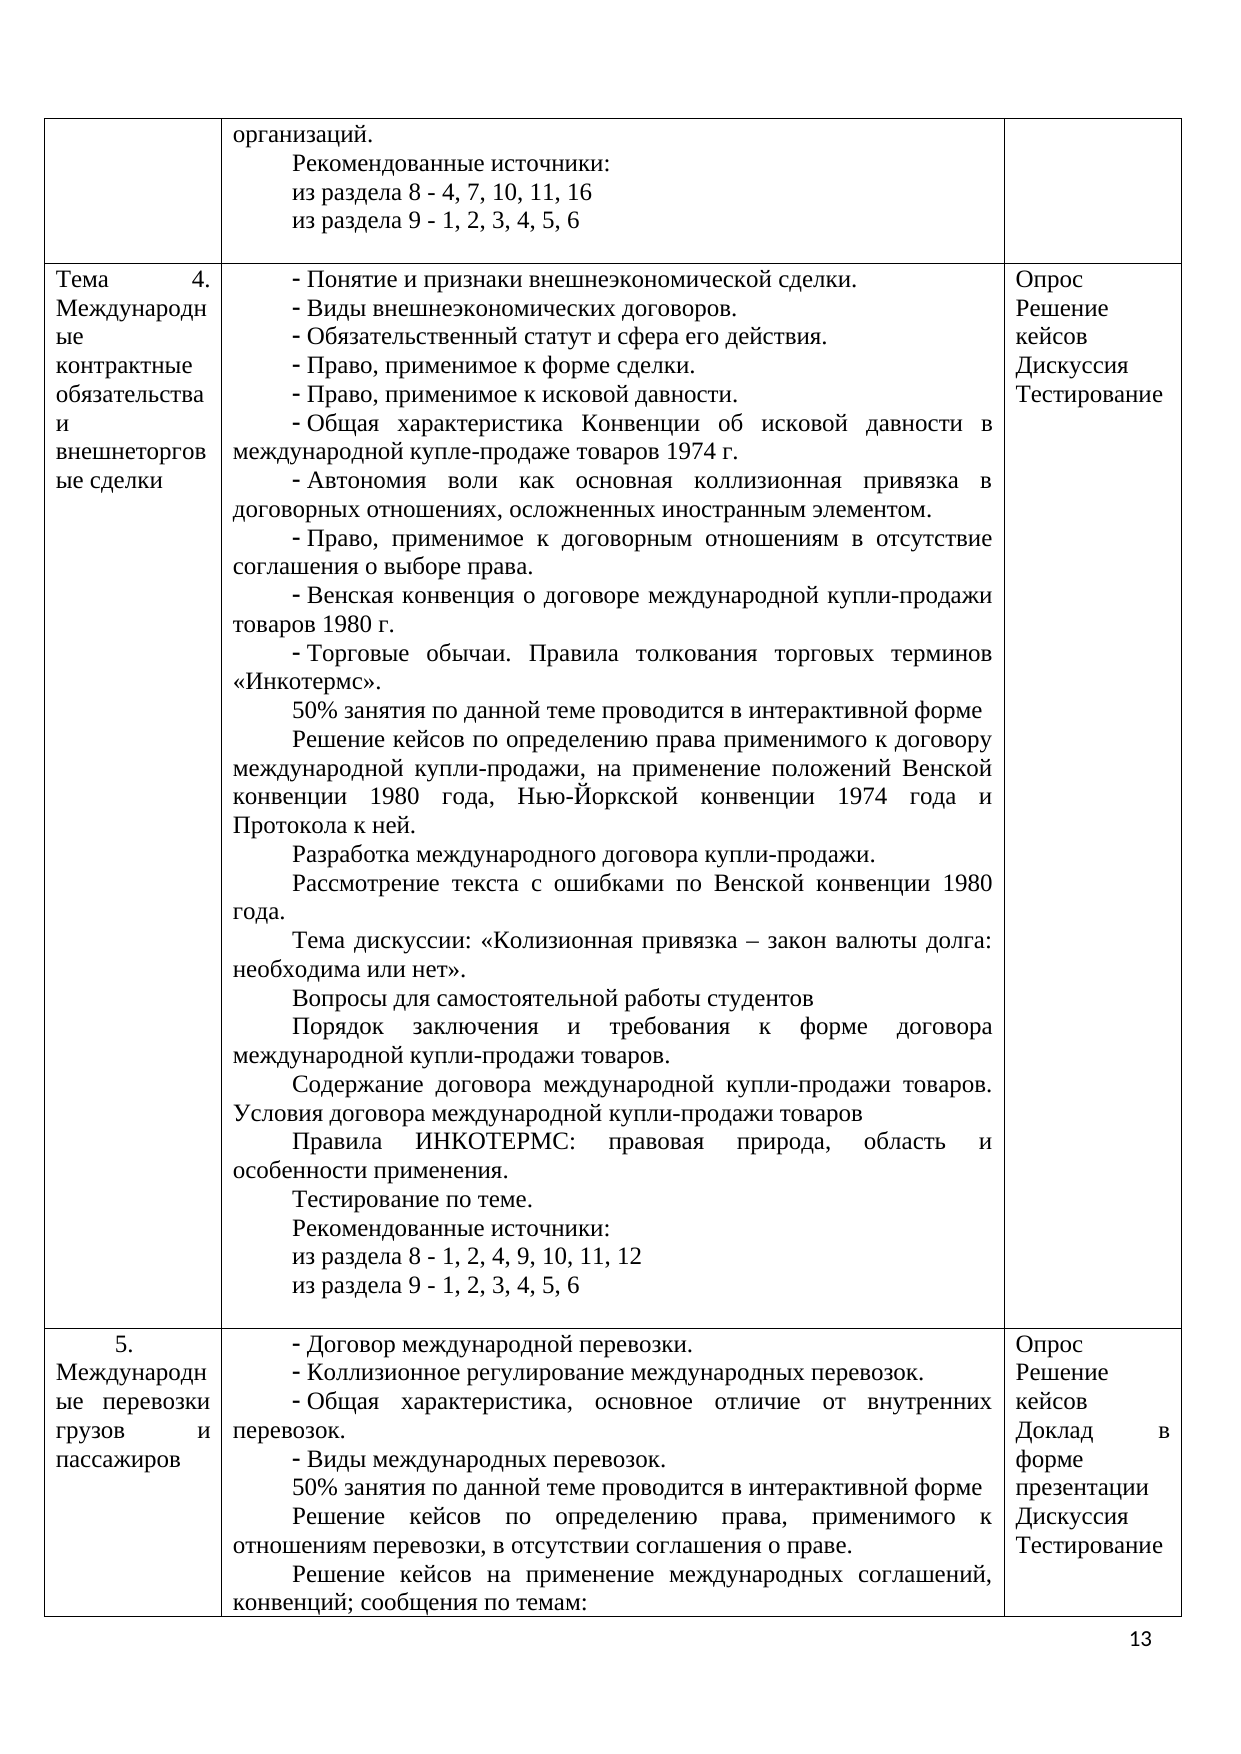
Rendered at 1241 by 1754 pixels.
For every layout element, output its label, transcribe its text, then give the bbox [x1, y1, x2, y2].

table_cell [222, 119, 1004, 263]
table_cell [45, 1329, 221, 1616]
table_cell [1005, 1329, 1181, 1616]
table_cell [1005, 119, 1181, 263]
table_cell Тема 4. Международные контрактные обязательства и внешнеторговые сделки [45, 264, 221, 1328]
table_cell Понятие и признаки внешнеэкономической сделки. Виды внешнеэкономических договоров. Обязательственный статут и сфера его действия. Право, применимое к форме сделки. Право, применимое к исковой давности. Общая характеристика Конвенции об исковой давности в международной купле-продаже товаров 1974 г. Автономия воли как основная коллизионная привязка в договорных отношениях, осложненных иностранным элементом. Право, применимое к договорным отношениям в отсутствие соглашения о выборе права. Венская конвенция о договоре международной купли-продажи товаров 1980 г. Торговые обычаи. Правила толкования торговых терминов «Инкотермс». 50% занятия по данной теме проводится в интерактивной форме Решение кейсов по определению права применимого к договору международной купли-продажи, на применение положений Венской конвенции 1980 года, Нью-Йоркской конвенции 1974 года и Протокола к ней. Разработка международного договора купли-продажи. Рассмотрение текста с ошибками по Венской конвенции 1980 года. Тема дискуссии: «Колизионная привязка – закон валюты долга: необходима или нет». Вопросы для самостоятельной работы студентов Порядок заключения и требования к форме договора международной купли-продажи товаров. Содержание договора международной купли-продажи товаров. Условия договора международной купли-продажи товаров Правила ИНКОТЕРМС: правовая природа, область и особенности применения. Тестирование по теме. Рекомендованные источники: из раздела 8 - 1, 2, 4, 9, 10, 11, 12 из раздела 9 - 1, 2, 3, 4, 5, 6 [222, 264, 1004, 1328]
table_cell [45, 119, 221, 263]
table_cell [222, 1329, 1004, 1616]
table_cell Опрос Решение кейсов Дискуссия Тестирование [1005, 264, 1181, 1328]
